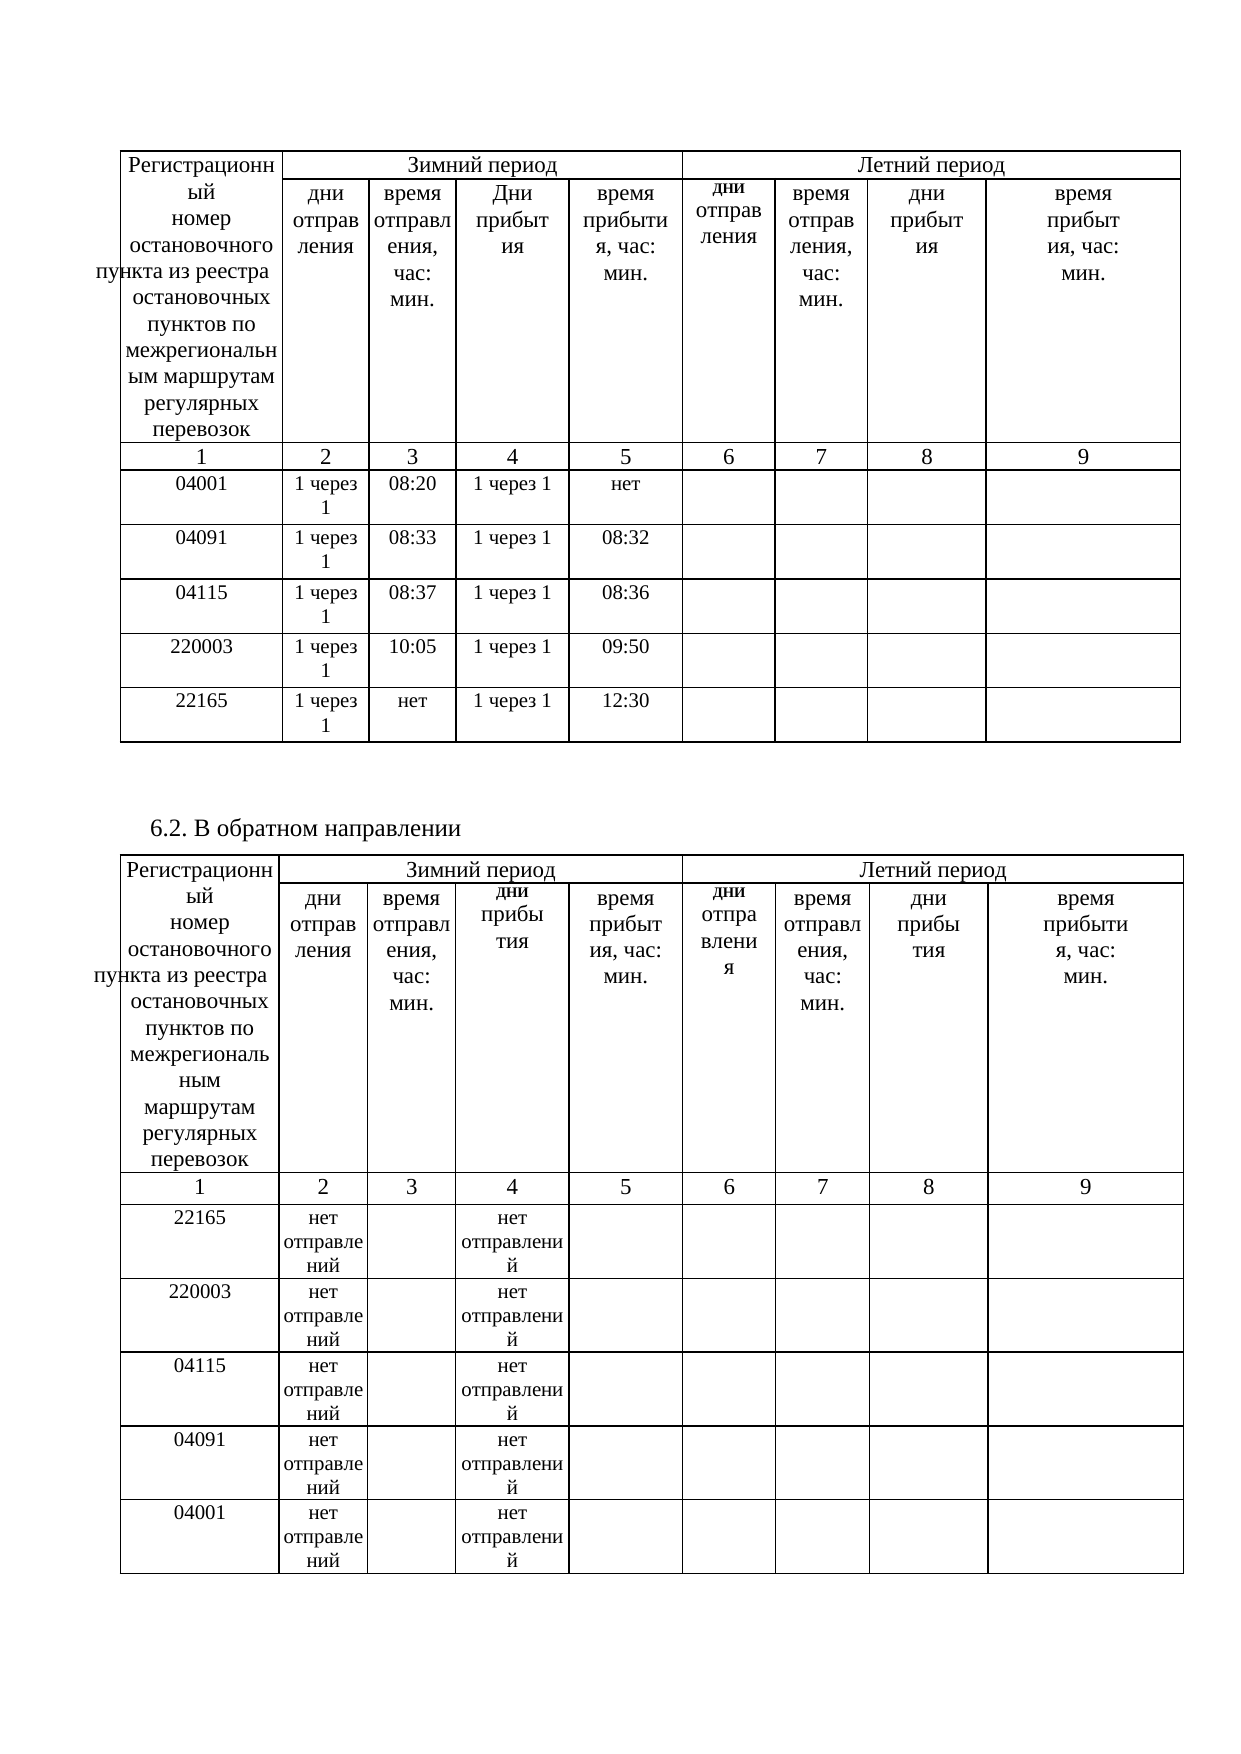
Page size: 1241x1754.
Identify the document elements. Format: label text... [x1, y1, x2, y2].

table_cell 5 [570, 1173, 682, 1204]
table_cell [987, 471, 1180, 524]
table_cell 3 [368, 1173, 455, 1204]
table_cell нет отправлений [280, 1427, 367, 1499]
table_cell нет отправлений [280, 1353, 367, 1425]
table_cell [368, 1500, 455, 1572]
table_cell [868, 471, 985, 524]
table_header Летний период [683, 152, 1180, 178]
table_cell ДНИ отпра влени я [683, 884, 775, 1172]
table_cell [989, 1427, 1183, 1499]
table_cell дни отправ ления [280, 884, 367, 1172]
table_cell [368, 1279, 455, 1351]
table_cell 4 [456, 1173, 568, 1204]
table_cell 220003 [121, 1279, 278, 1351]
table_cell 9 [987, 443, 1180, 469]
table_cell 8 [870, 1173, 987, 1204]
table_cell нет [570, 471, 682, 524]
table_cell [989, 1279, 1183, 1351]
table_cell [683, 1500, 775, 1572]
table_header Регистрационный номер остановочного пункта из реестра остановочных пунктов по межрегиональным маршрутам регулярных перевозок [121, 856, 278, 1172]
table_cell 7 [776, 443, 867, 469]
table_cell 1 через 1 [283, 634, 368, 687]
table_header Летний период [683, 856, 1183, 882]
table_cell [987, 688, 1180, 741]
table_cell [570, 1205, 682, 1277]
table_cell 04091 [121, 525, 282, 578]
table_cell [683, 471, 774, 524]
table_cell 09:50 [570, 634, 682, 687]
table_cell время прибыти я, час: мин. [989, 884, 1183, 1172]
table_cell [368, 1205, 455, 1277]
table_cell время прибыт ия, час: мин. [987, 180, 1180, 441]
table_cell 1 через 1 [457, 688, 568, 741]
table_cell 1 через 1 [283, 580, 368, 632]
table_cell 1 через 1 [283, 688, 368, 741]
table_cell [989, 1353, 1183, 1425]
table_cell [683, 1427, 775, 1499]
table_cell время прибыт ия, час: мин. [570, 884, 682, 1172]
table_cell [870, 1427, 987, 1499]
table_cell 1 через 1 [457, 525, 568, 578]
table_cell [987, 525, 1180, 578]
table_cell ДНИ прибы тия [456, 884, 568, 1172]
table_cell 7 [776, 1173, 869, 1204]
table_cell [868, 634, 985, 687]
table_cell [776, 634, 867, 687]
table_cell 04091 [121, 1427, 278, 1499]
table_cell 1 через 1 [457, 471, 568, 524]
table_header Регистрационный номер остановочного пункта из реестра остановочных пунктов по межрегиональным маршрутам регулярных перевозок [121, 152, 282, 441]
table_cell нет отправлений [456, 1500, 568, 1572]
table_cell [570, 1279, 682, 1351]
table_cell нет отправлений [456, 1353, 568, 1425]
table_cell время отправ ления, час: мин. [776, 180, 867, 441]
table_cell [683, 688, 774, 741]
table_cell [870, 1500, 987, 1572]
table_cell 22165 [121, 688, 282, 741]
table_cell 1 через 1 [457, 580, 568, 632]
table_cell 10:05 [370, 634, 455, 687]
table_cell нет отправлений [456, 1279, 568, 1351]
table_cell [868, 580, 985, 632]
table_cell 22165 [121, 1205, 278, 1277]
table_cell время прибыти я, час: мин. [570, 180, 682, 441]
table_cell нет отправлений [280, 1205, 367, 1277]
table_cell 1 [121, 1173, 278, 1204]
table_cell [870, 1205, 987, 1277]
table_cell время отправл ения, час: мин. [368, 884, 455, 1172]
table_cell 08:32 [570, 525, 682, 578]
table_header Зимний период [283, 152, 682, 178]
table_cell [683, 1205, 775, 1277]
table_cell [987, 634, 1180, 687]
table_cell 08:33 [370, 525, 455, 578]
table_cell [868, 525, 985, 578]
table_cell [870, 1353, 987, 1425]
table_cell 1 через 1 [283, 525, 368, 578]
table_cell 9 [989, 1173, 1183, 1204]
table_cell 6 [683, 1173, 775, 1204]
table_cell 3 [370, 443, 455, 469]
table_cell [987, 580, 1180, 632]
table_cell нет отправлений [280, 1500, 367, 1572]
table_cell [683, 1279, 775, 1351]
table_cell [776, 1353, 869, 1425]
table_cell 04001 [121, 471, 282, 524]
table_cell [683, 525, 774, 578]
table_cell 2 [283, 443, 368, 469]
table_cell 8 [868, 443, 985, 469]
table_cell время отправл ения, час: мин. [370, 180, 455, 441]
table_cell [683, 580, 774, 632]
table_cell 2 [280, 1173, 367, 1204]
table_cell время отправл ения, час: мин. [776, 884, 869, 1172]
table_cell 1 через 1 [283, 471, 368, 524]
table_cell [868, 688, 985, 741]
text 6.2. В обратном направлении [150, 813, 1090, 842]
table_cell [776, 525, 867, 578]
table_cell 220003 [121, 634, 282, 687]
table_cell [368, 1353, 455, 1425]
table_cell [989, 1500, 1183, 1572]
table_cell дни прибы тия [870, 884, 987, 1172]
table_cell 12:30 [570, 688, 682, 741]
table_cell ДНИ отправ ления [683, 180, 774, 441]
table_cell нет отправлений [456, 1205, 568, 1277]
table_cell дни отправ ления [283, 180, 368, 441]
table_cell [570, 1500, 682, 1572]
table_cell нет отправлений [280, 1279, 367, 1351]
table_cell 1 [121, 443, 282, 469]
table_cell [776, 688, 867, 741]
table_cell дни прибыт ия [868, 180, 985, 441]
table_cell [776, 1279, 869, 1351]
table_cell 04115 [121, 580, 282, 632]
table_cell [776, 580, 867, 632]
table_cell нет [370, 688, 455, 741]
table_cell [989, 1205, 1183, 1277]
table_cell [683, 634, 774, 687]
table_cell [776, 1427, 869, 1499]
table_cell [776, 1500, 869, 1572]
table_cell 04115 [121, 1353, 278, 1425]
table_cell 08:36 [570, 580, 682, 632]
table_cell [870, 1279, 987, 1351]
table_cell 6 [683, 443, 774, 469]
table_cell 4 [457, 443, 568, 469]
table_cell [368, 1427, 455, 1499]
table_header Зимний период [280, 856, 682, 882]
table_cell [683, 1353, 775, 1425]
table_cell [570, 1353, 682, 1425]
table_cell 08:37 [370, 580, 455, 632]
table_cell [570, 1427, 682, 1499]
table_cell 1 через 1 [457, 634, 568, 687]
table_cell 5 [570, 443, 682, 469]
table_cell [776, 1205, 869, 1277]
table_cell нет отправлений [456, 1427, 568, 1499]
table_cell 08:20 [370, 471, 455, 524]
table_cell [776, 471, 867, 524]
table_cell Дни прибыт ия [457, 180, 568, 441]
table_cell 04001 [121, 1500, 278, 1572]
